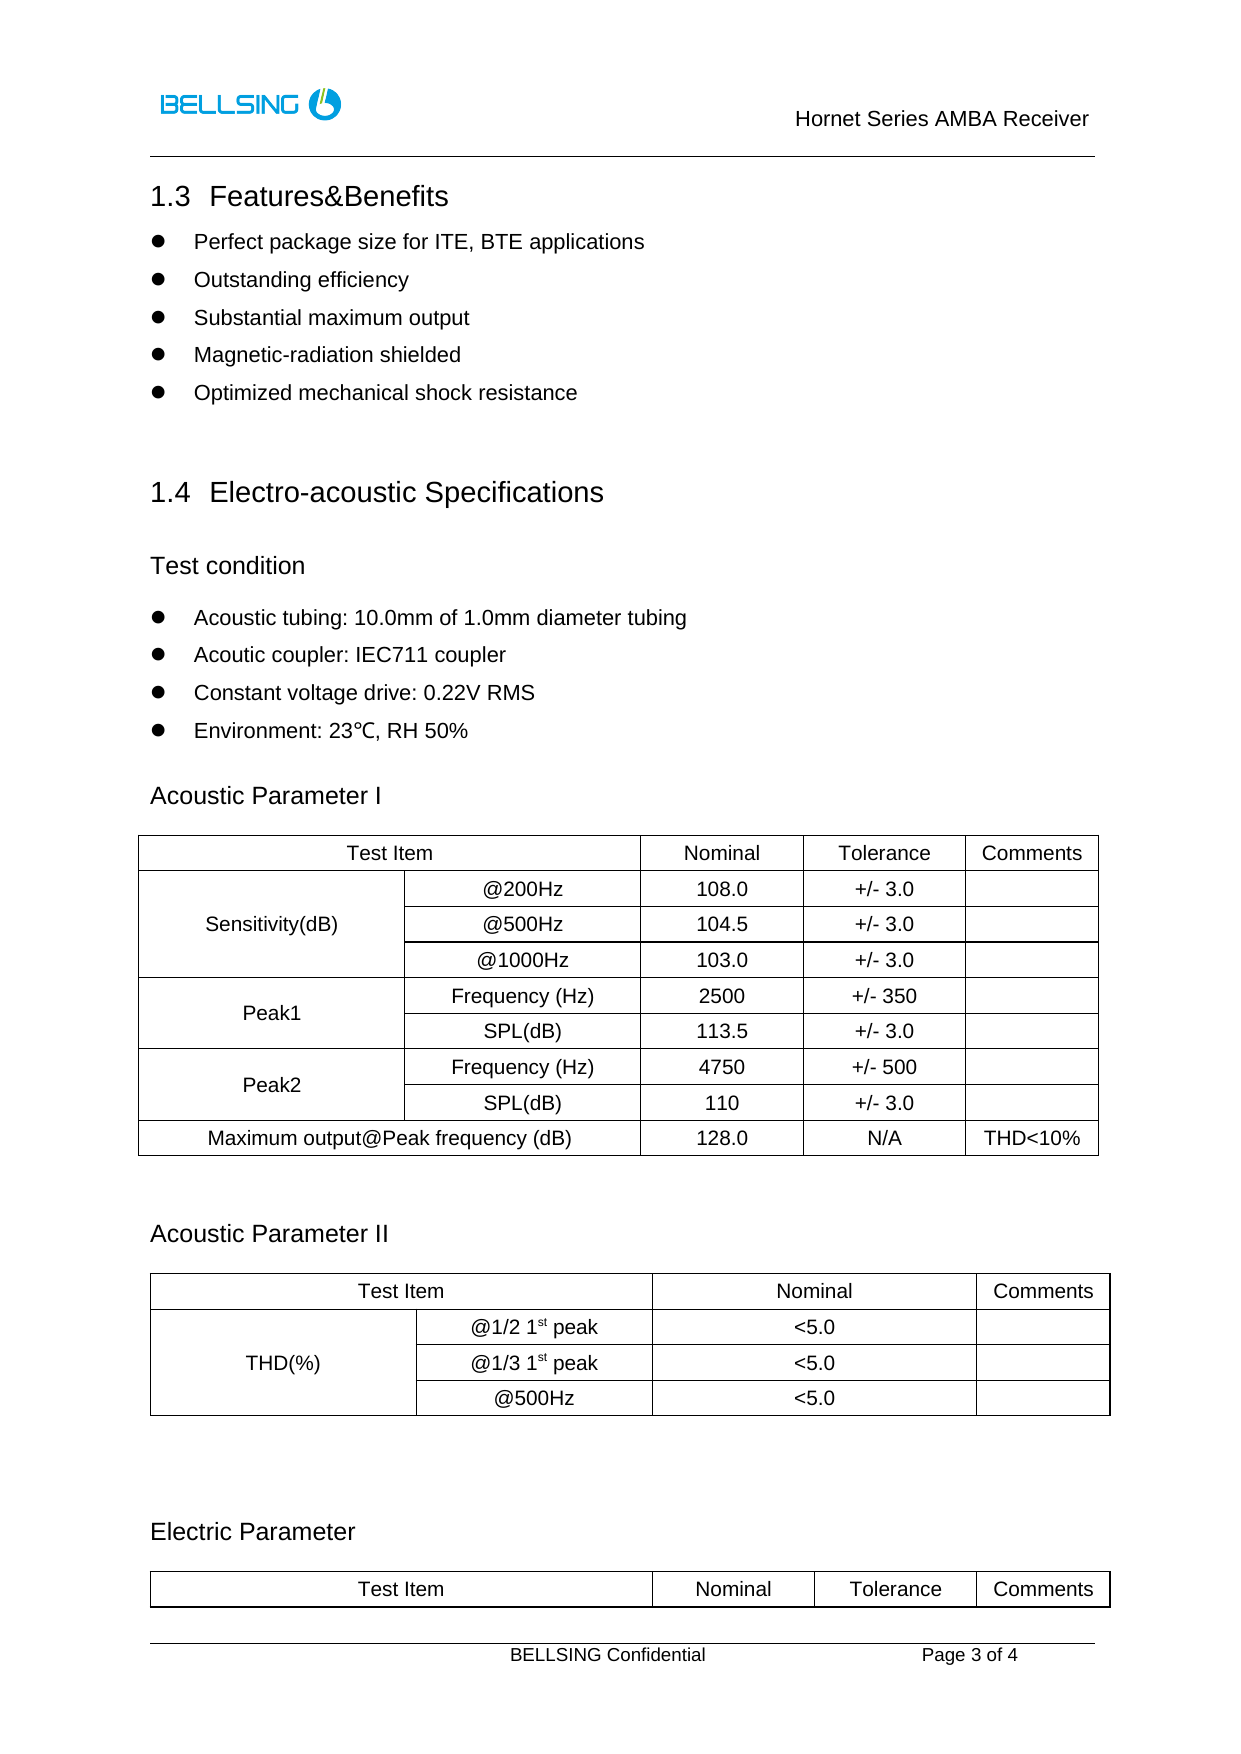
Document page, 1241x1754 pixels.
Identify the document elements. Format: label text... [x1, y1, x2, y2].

subtitle Acoustic Parameter II [150, 1219, 1090, 1248]
table_cell [966, 871, 1098, 906]
table_cell [977, 1345, 1109, 1380]
subtitle Acoutic coupler: IEC711 coupler [150, 642, 1090, 668]
table_cell @200Hz [405, 871, 640, 906]
subtitle Electric Parameter [150, 1517, 1090, 1546]
table_cell Peak2 [139, 1049, 404, 1119]
table_cell [966, 943, 1098, 977]
subtitle Constant voltage drive: 0.22V RMS [150, 680, 1090, 705]
subtitle Substantial maximum output [150, 304, 1090, 330]
table_cell +/- 3.0 [804, 907, 965, 941]
table_cell 108.0 [641, 871, 803, 906]
table_cell +/- 500 [804, 1049, 965, 1084]
table_cell @500Hz [405, 907, 640, 941]
table_cell @1000Hz [405, 943, 640, 977]
table_cell 2500 [641, 978, 803, 1013]
table_cell 113.5 [641, 1014, 803, 1048]
table_cell +/- 3.0 [804, 871, 965, 906]
table_cell Sensitivity(dB) [139, 871, 404, 977]
table_cell 104.5 [641, 907, 803, 941]
table_cell [966, 1085, 1098, 1119]
subtitle Acoustic tubing: 10.0mm of 1.0mm diameter tubing [150, 604, 1090, 630]
table_cell +/- 3.0 [804, 1014, 965, 1048]
table_cell Peak1 [139, 978, 404, 1048]
table_cell 110 [641, 1085, 803, 1119]
table_cell [966, 1014, 1098, 1048]
subtitle Environment: 23℃, RH 50% [150, 718, 1090, 743]
table_cell +/- 3.0 [804, 1085, 965, 1119]
table_header Nominal [653, 1274, 976, 1308]
table_cell [966, 978, 1098, 1013]
table_cell 103.0 [641, 943, 803, 977]
table_cell Frequency (Hz) [405, 1049, 640, 1084]
subtitle Acoustic Parameter I [150, 781, 1090, 809]
table_header Test Item [151, 1274, 652, 1308]
table_cell THD<10% [966, 1121, 1098, 1155]
subtitle Perfect package size for ITE, BTE applications [150, 229, 1090, 254]
table_header Comments [966, 836, 1098, 870]
subtitle Outstanding efficiency [150, 267, 1090, 292]
table_cell <5.0 [653, 1345, 976, 1380]
table_cell Maximum output@Peak frequency (dB) [139, 1121, 640, 1155]
table_cell <5.0 [653, 1381, 976, 1415]
picture [156, 84, 346, 125]
table_cell Frequency (Hz) [405, 978, 640, 1013]
table_cell [966, 1049, 1098, 1084]
table_header Nominal [653, 1572, 814, 1606]
table_cell <5.0 [653, 1310, 976, 1344]
subtitle Electro-acoustic Specifications [150, 476, 1090, 509]
table_cell 4750 [641, 1049, 803, 1084]
subtitle Test condition [150, 551, 1090, 579]
table_header Tolerance [815, 1572, 976, 1606]
table_cell @500Hz [417, 1381, 652, 1415]
subtitle Features&Benefits [150, 178, 1090, 212]
table_cell [966, 907, 1098, 941]
table_cell +/- 3.0 [804, 943, 965, 977]
table_header Nominal [641, 836, 803, 870]
subtitle Magnetic-radiation shielded [150, 342, 1090, 367]
table_header Comments [977, 1572, 1109, 1606]
table_cell SPL(dB) [405, 1085, 640, 1119]
table_header Test Item [151, 1572, 652, 1606]
subtitle Optimized mechanical shock resistance [150, 380, 1090, 405]
table_cell [977, 1310, 1109, 1344]
table_header Tolerance [804, 836, 965, 870]
table_cell @1/3 1st peak [417, 1345, 652, 1380]
table_cell N/A [804, 1121, 965, 1155]
table_cell SPL(dB) [405, 1014, 640, 1048]
table_cell THD(%) [151, 1310, 416, 1415]
table_cell +/- 350 [804, 978, 965, 1013]
table_cell [977, 1381, 1109, 1415]
table_cell @1/2 1st peak [417, 1310, 652, 1344]
table_cell 128.0 [641, 1121, 803, 1155]
table_header Test Item [139, 836, 640, 870]
table_header Comments [977, 1274, 1109, 1308]
